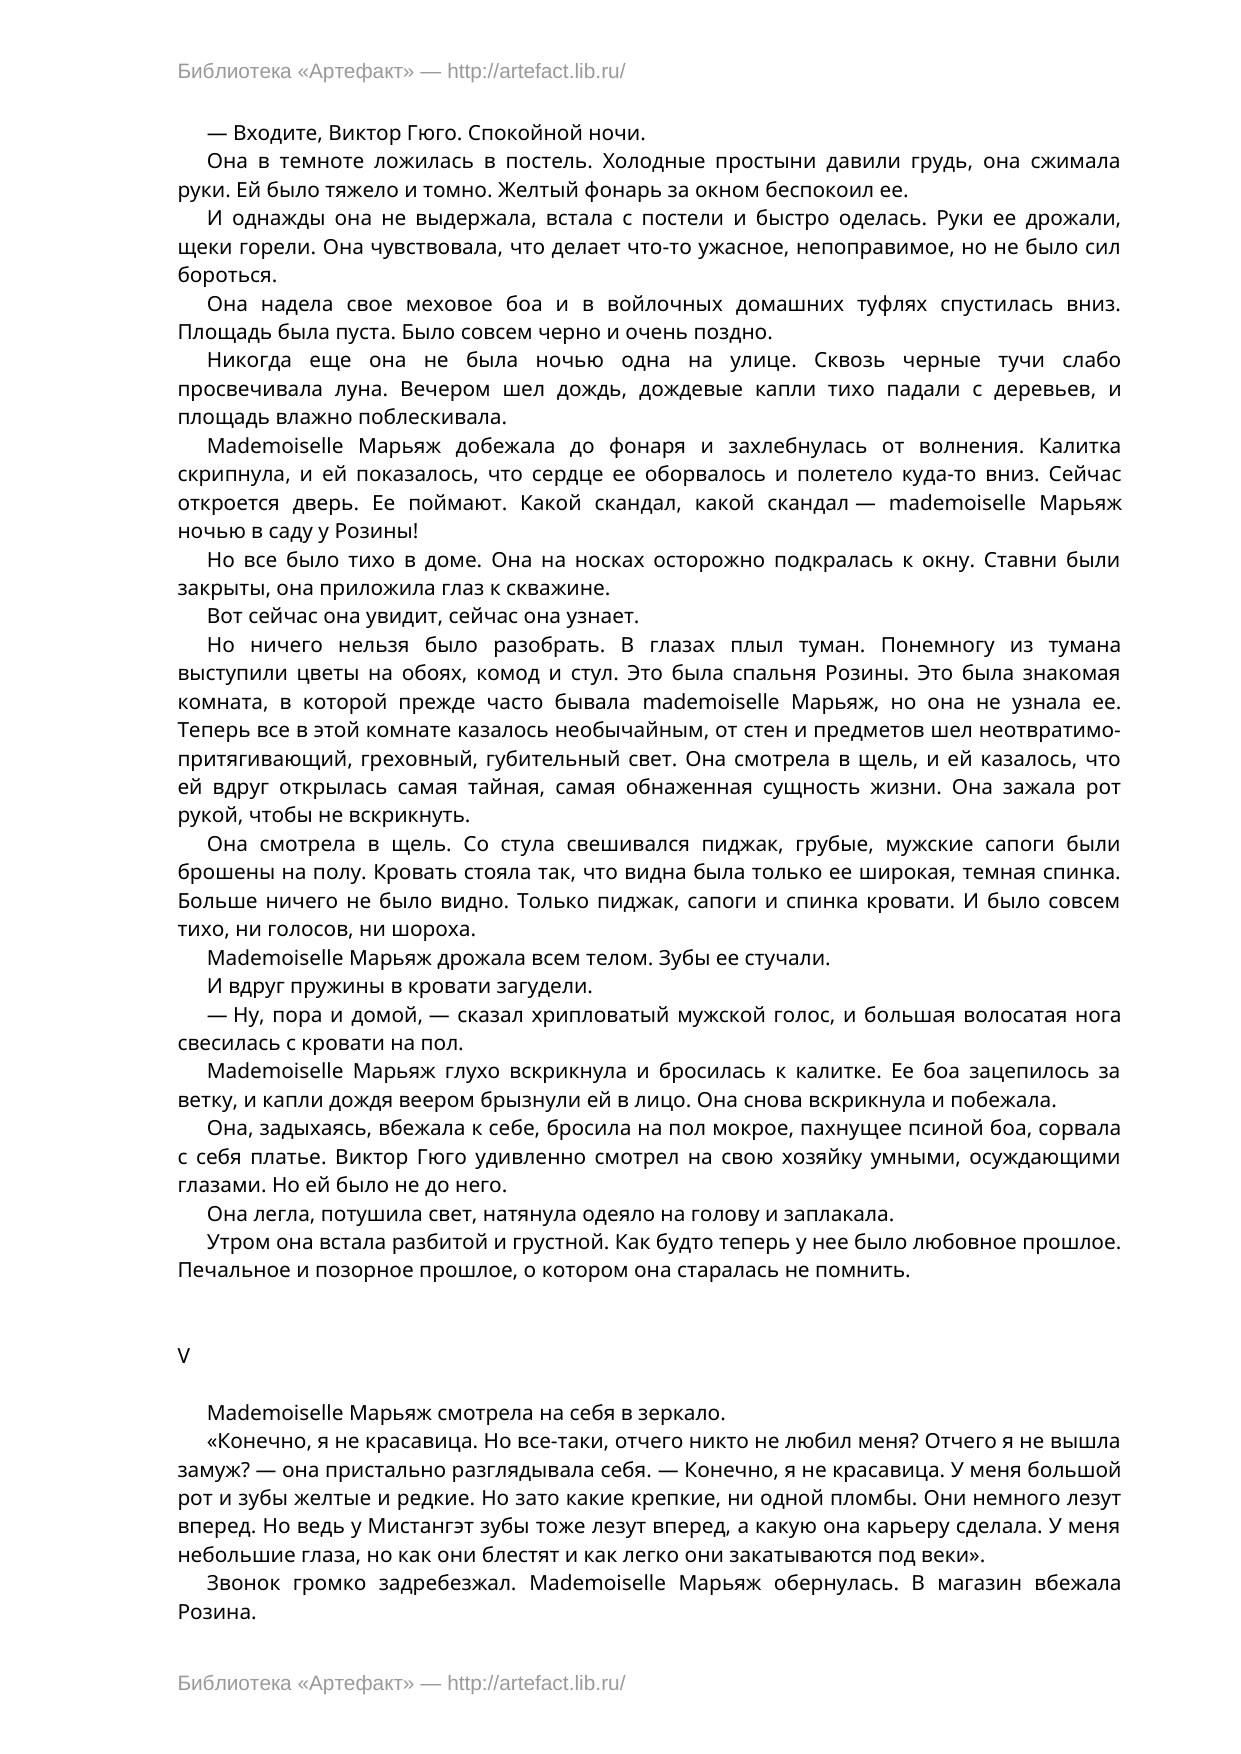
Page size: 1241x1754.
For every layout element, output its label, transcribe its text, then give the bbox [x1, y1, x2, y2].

text Утром она встала разбитой и грустной. Как будто теперь у нее было любовное прошлое. Печальное и позорное прошлое, о котором она старалась не помнить. [177, 1227, 1122, 1284]
text Она, задыхаясь, вбежала к себе, бросила на пол мокрое, пахнущее псиной боа, сорвала с себя платье. Виктор Гюго удивленно смотрел на свою хозяйку умными, осуждающими глазами. Но ей было не до него. [177, 1113, 1122, 1199]
text И вдруг пружины в кровати загудели. [177, 971, 1122, 1000]
subtitle V [177, 1341, 1122, 1369]
text Но ничего нельзя было разобрать. В глазах плыл туман. Понемногу из тумана выступили цветы на обоях, комод и стул. Это была спальня Розины. Это была знакомая комната, в которой прежде часто бывала mademoiselle Марьяж, но она не узнала ее. Теперь все в этой комнате казалось необычайным, от стен и предметов шел неотвратимо-притягивающий, греховный, губительный свет. Она смотрела в щель, и ей казалось, что ей вдруг открылась самая тайная, самая обнаженная сущность жизни. Она зажала рот рукой, чтобы не вскрикнуть. [177, 630, 1122, 829]
text Mademoiselle Марьяж смотрела на себя в зеркало. [177, 1398, 1122, 1426]
text Она надела свое меховое боа и в войлочных домашних туфлях спустилась вниз. Площадь была пуста. Было совсем черно и очень поздно. [177, 289, 1122, 346]
text Она легла, потушила свет, натянула одеяло на голову и заплакала. [177, 1199, 1122, 1227]
text Она в темноте ложилась в постель. Холодные простыни давили грудь, она сжимала руки. Ей было тяжело и томно. Желтый фонарь за окном беспокоил ее. [177, 147, 1122, 203]
text И однажды она не выдержала, встала с постели и быстро оделась. Руки ее дрожали, щеки горели. Она чувствовала, что делает что-то ужасное, непоправимое, но не было сил бороться. [177, 203, 1122, 289]
text Звонок громко задребезжал. Mademoiselle Марьяж обернулась. В магазин вбежала Розина. [177, 1568, 1122, 1625]
text — Входите, Виктор Гюго. Спокойной ночи. [177, 118, 1122, 147]
text Mademoiselle Марьяж добежала до фонаря и захлебнулась от волнения. Калитка скрипнула, и ей показалось, что сердце ее оборвалось и полетело куда-то вниз. Сейчас откроется дверь. Ее поймают. Какой скандал, какой скандал — mademoiselle Марьяж ночью в саду у Розины! [177, 431, 1122, 545]
text Но все было тихо в доме. Она на носках осторожно подкралась к окну. Ставни были закрыты, она приложила глаз к скважине. [177, 545, 1122, 602]
text «Конечно, я не красавица. Но все-таки, отчего никто не любил меня? Отчего я не вышла замуж? — она пристально разглядывала себя. — Конечно, я не красавица. У меня большой рот и зубы желтые и редкие. Но зато какие крепкие, ни одной пломбы. Они немного лезут вперед. Но ведь у Мистангэт зубы тоже лезут вперед, а какую она карьеру сделала. У меня небольшие глаза, но как они блестят и как легко они закатываются под веки». [177, 1426, 1122, 1568]
text Она смотрела в щель. Со стула свешивался пиджак, грубые, мужские сапоги были брошены на полу. Кровать стояла так, что видна была только ее широкая, темная спинка. Больше ничего не было видно. Только пиджак, сапоги и спинка кровати. И было совсем тихо, ни голосов, ни шороха. [177, 829, 1122, 943]
text Вот сейчас она увидит, сейчас она узнает. [177, 602, 1122, 630]
text — Ну, пора и домой, — сказал хрипловатый мужской голос, и большая волосатая нога свесилась с кровати на пол. [177, 1000, 1122, 1057]
text Mademoiselle Марьяж глухо вскрикнула и бросилась к калитке. Ее боа зацепилось за ветку, и капли дождя веером брызнули ей в лицо. Она снова вскрикнула и побежала. [177, 1057, 1122, 1113]
text Mademoiselle Марьяж дрожала всем телом. Зубы ее стучали. [177, 943, 1122, 971]
text Никогда еще она не была ночью одна на улице. Сквозь черные тучи слабо просвечивала луна. Вечером шел дождь, дождевые капли тихо падали с деревьев, и площадь влажно поблескивала. [177, 346, 1122, 431]
